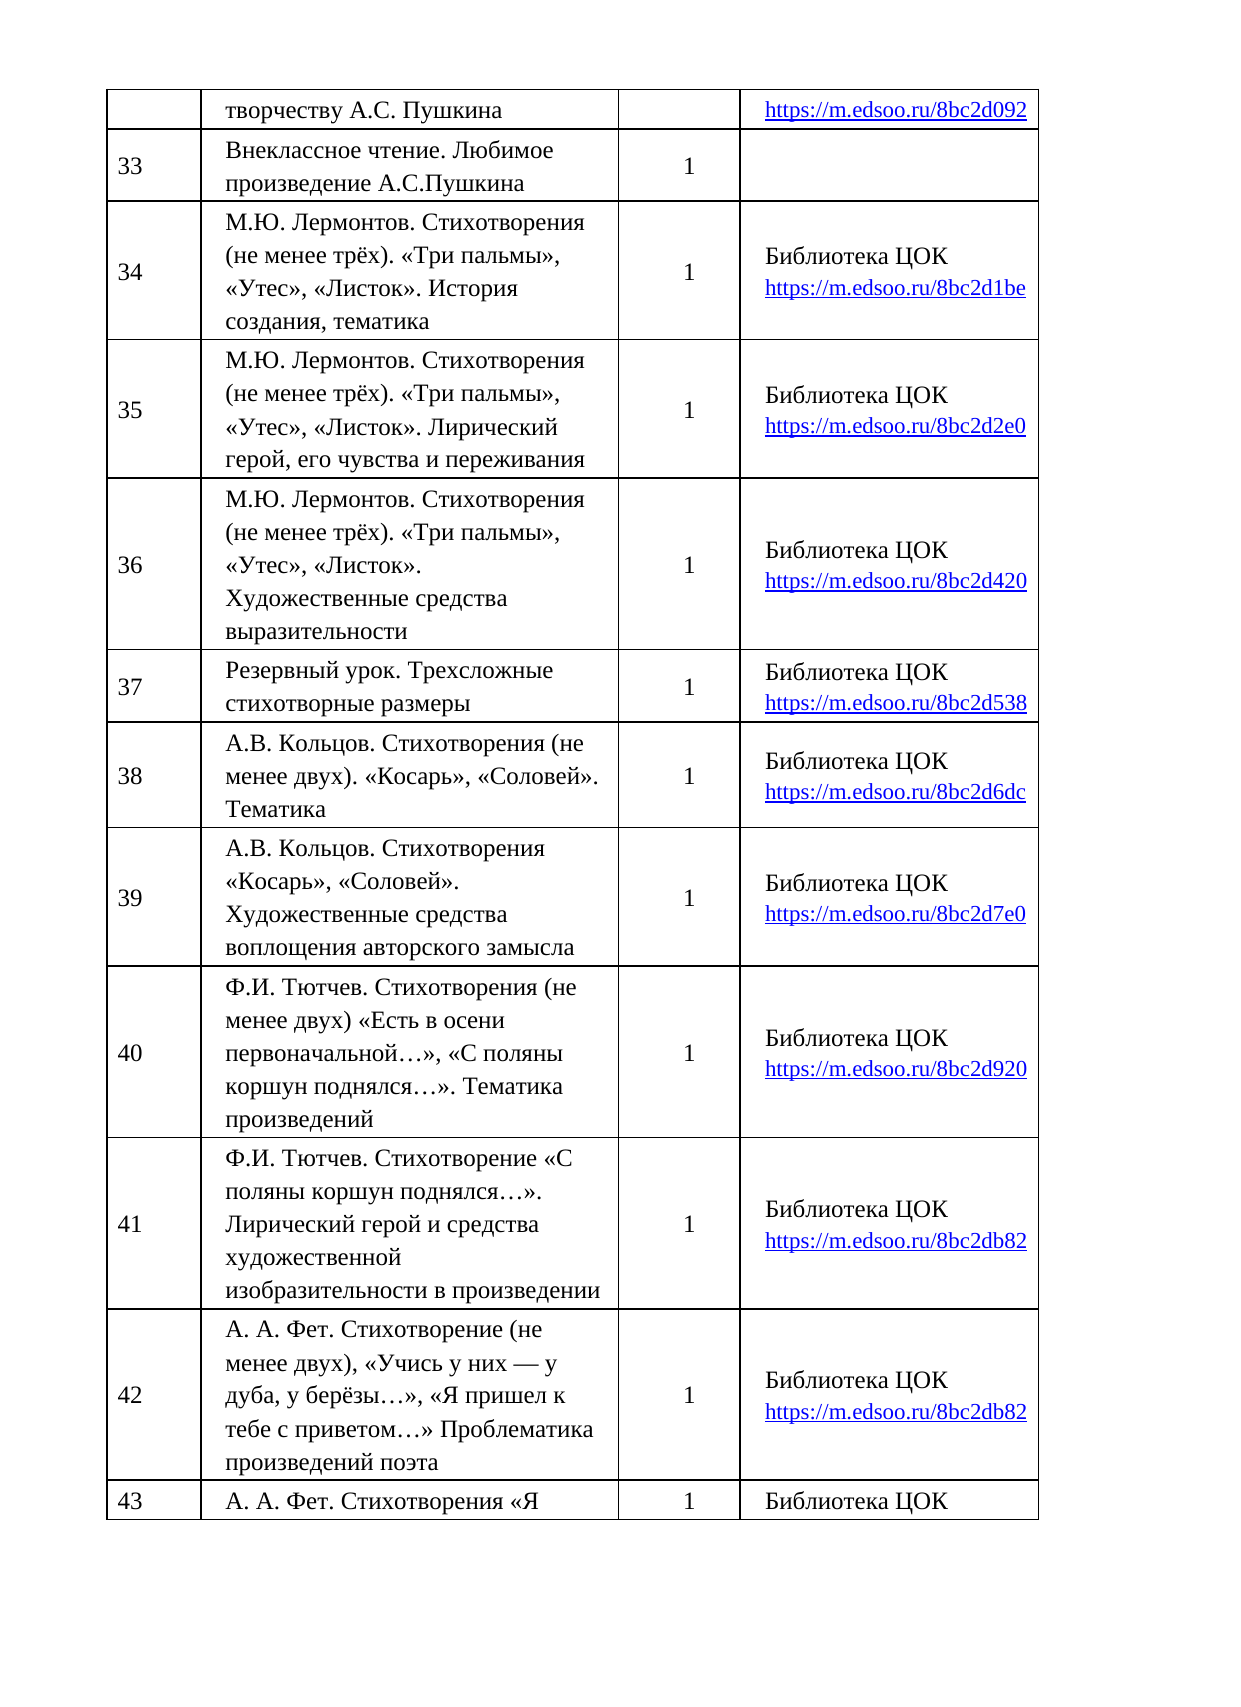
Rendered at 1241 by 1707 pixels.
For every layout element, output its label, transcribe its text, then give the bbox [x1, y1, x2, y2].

table_cell 43 [108, 1481, 200, 1519]
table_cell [202, 1481, 618, 1519]
table_cell Библиотека ЦОК https://m.edsoo.ru/8bc2d538 [741, 650, 1038, 721]
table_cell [741, 90, 1038, 128]
table_cell Библиотека ЦОК https://m.edsoo.ru/8bc2d1be [741, 202, 1038, 339]
table_cell 32 [108, 90, 200, 128]
table_cell 1 [619, 1138, 739, 1308]
table_cell Библиотека ЦОК https://m.edsoo.ru/8bc2d2e0 [741, 340, 1038, 477]
table_cell 1 [619, 90, 739, 128]
table_cell 1 [619, 1310, 739, 1479]
table_cell Библиотека ЦОК https://m.edsoo.ru/8bc2d920 [741, 967, 1038, 1136]
table_cell Резервный урок. Трехсложные стихотворные размеры [202, 650, 618, 721]
table_cell М.Ю. Лермонтов. Стихотворения (не менее трёх). «Три пальмы», «Утес», «Листок». Лирический герой, его чувства и переживания [202, 340, 618, 477]
table_cell 34 [108, 202, 200, 339]
table_cell 38 [108, 723, 200, 826]
table_cell М.Ю. Лермонтов. Стихотворения (не менее трёх). «Три пальмы», «Утес», «Листок». Художественные средства выразительности [202, 479, 618, 649]
table_cell 33 [108, 130, 200, 200]
table_cell Библиотека ЦОК https://m.edsoo.ru/8bc2db82 [741, 1138, 1038, 1308]
table_cell 41 [108, 1138, 200, 1308]
table_cell 40 [108, 967, 200, 1136]
table_cell 37 [108, 650, 200, 721]
table_cell 1 [619, 340, 739, 477]
table_cell Внеклассное чтение. Любимое произведение А.С.Пушкина [202, 130, 618, 200]
table_cell 36 [108, 479, 200, 649]
table_cell А.В. Кольцов. Стихотворения (не менее двух). «Косарь», «Соловей». Тематика [202, 723, 618, 826]
table_cell 1 [619, 650, 739, 721]
table_cell Ф.И. Тютчев. Стихотворения (не менее двух) «Есть в осени первоначальной…», «С поляны коршун поднялся…». Тематика произведений [202, 967, 618, 1136]
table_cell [741, 1481, 1038, 1519]
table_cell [202, 90, 618, 128]
table_cell 1 [619, 130, 739, 200]
table_cell 1 [619, 202, 739, 339]
table_cell Библиотека ЦОК https://m.edsoo.ru/8bc2d7e0 [741, 828, 1038, 965]
table_cell 39 [108, 828, 200, 965]
table_cell 1 [619, 723, 739, 826]
table_cell 1 [619, 828, 739, 965]
table_cell 35 [108, 340, 200, 477]
table_cell А. А. Фет. Стихотворение (не менее двух), «Учись у них — у дуба, у берёзы…», «Я пришел к тебе с приветом…» Проблематика произведений поэта [202, 1310, 618, 1479]
table_cell 42 [108, 1310, 200, 1479]
table_cell [741, 130, 1038, 200]
table_cell Ф.И. Тютчев. Стихотворение «С поляны коршун поднялся…». Лирический герой и средства художественной изобразительности в произведении [202, 1138, 618, 1308]
table_cell Библиотека ЦОК https://m.edsoo.ru/8bc2db82 [741, 1310, 1038, 1479]
table_cell Библиотека ЦОК https://m.edsoo.ru/8bc2d420 [741, 479, 1038, 649]
table_cell Библиотека ЦОК https://m.edsoo.ru/8bc2d6dc [741, 723, 1038, 826]
table_cell 1 [619, 967, 739, 1136]
table_cell М.Ю. Лермонтов. Стихотворения (не менее трёх). «Три пальмы», «Утес», «Листок». История создания, тематика [202, 202, 618, 339]
table_cell 1 [619, 479, 739, 649]
table_cell А.В. Кольцов. Стихотворения «Косарь», «Соловей». Художественные средства воплощения авторского замысла [202, 828, 618, 965]
table_cell 1 [619, 1481, 739, 1519]
